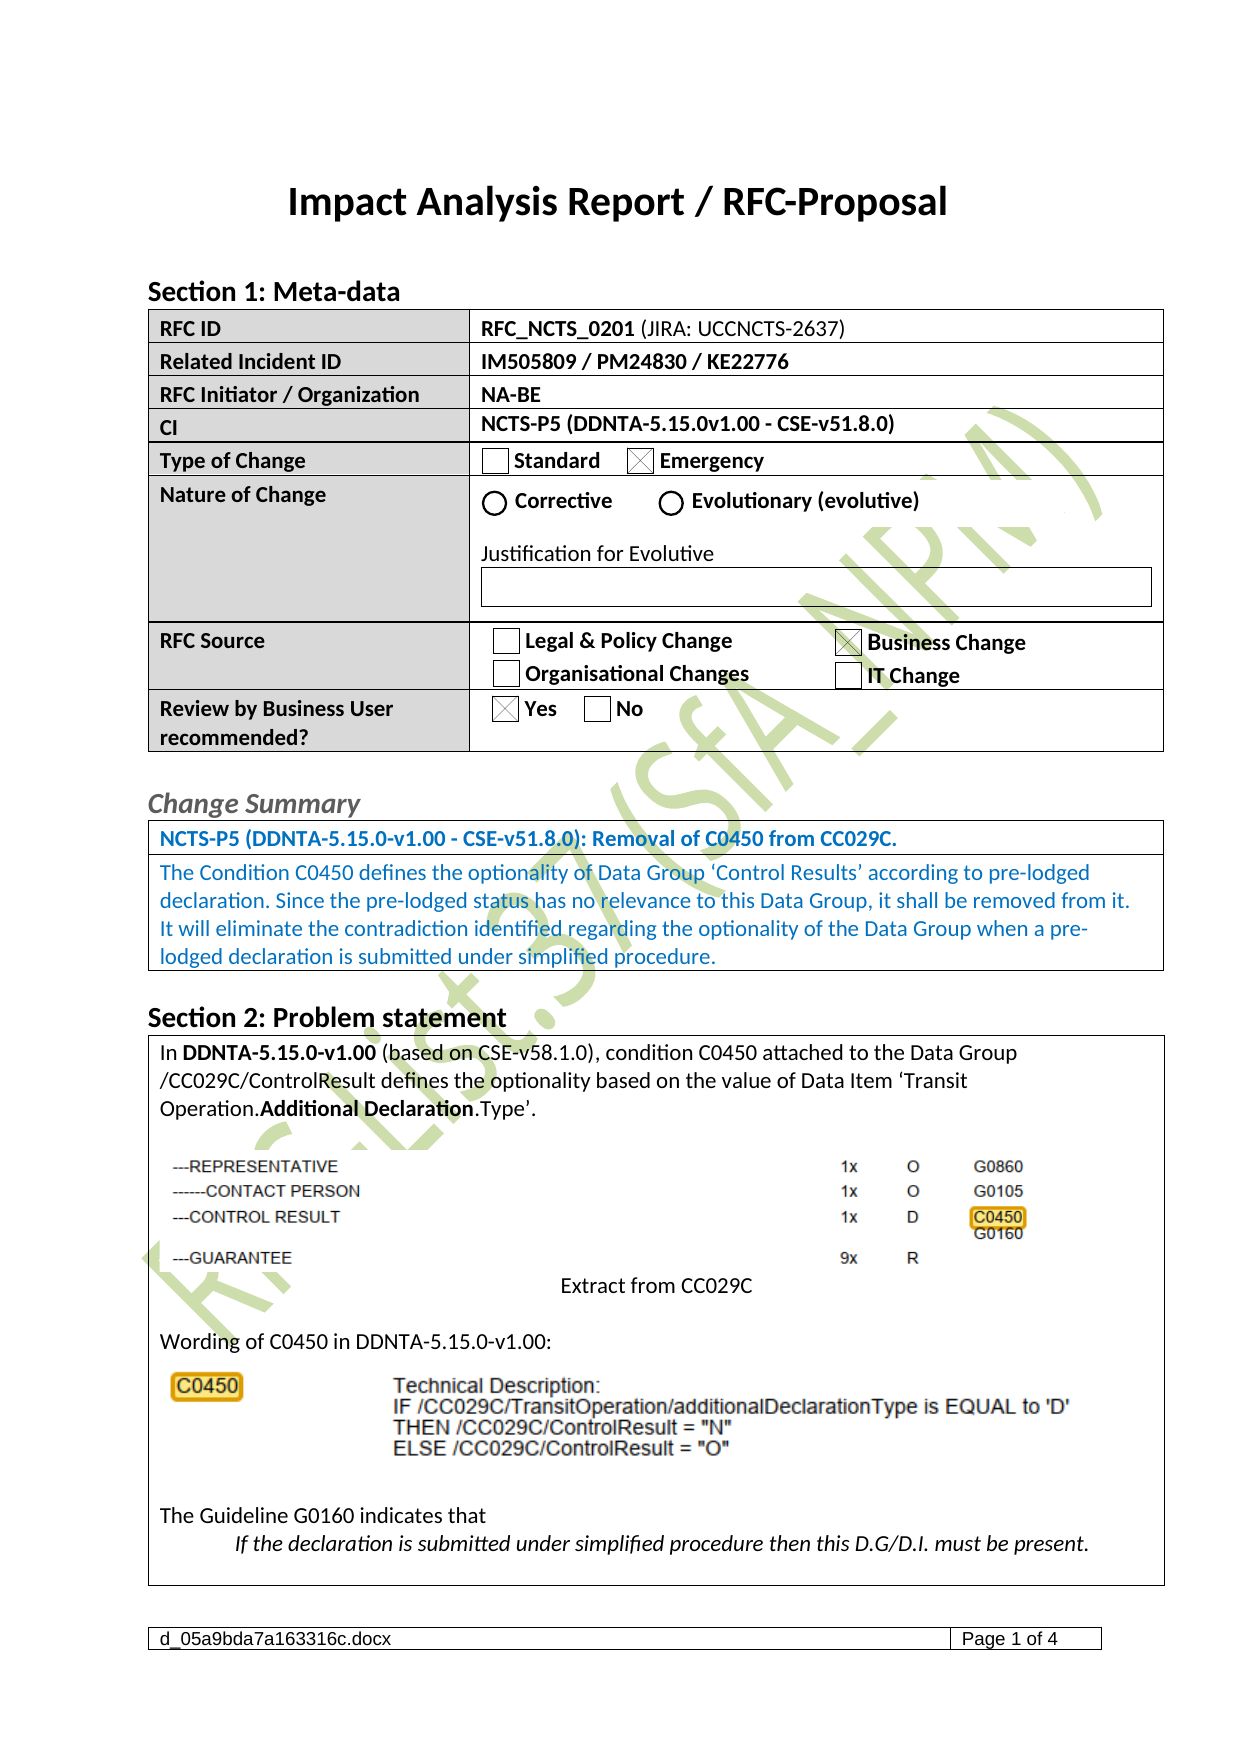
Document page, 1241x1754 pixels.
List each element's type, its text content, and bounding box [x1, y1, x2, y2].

text Section 1: Meta-data [148, 273, 1102, 308]
subtitle Impact Analysis Report / RFC-Proposal [148, 175, 1102, 226]
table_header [149, 1036, 1164, 1585]
table_cell Nature of Change [149, 476, 469, 621]
table_cell [470, 623, 1163, 689]
text Change Summary [148, 785, 1102, 820]
table_cell The Condition C0450 defines the optionality of Data Group ‘Control Results’ according to pre-lodged declaration. Since the pre-lodged status has no relevance to this Data Group, it shall be removed from it. It will eliminate the contradiction identified regarding the optionality of the Data Group when a pre-lodged declaration is submitted under simplified procedure. [149, 855, 1163, 970]
table_header RFC ID [149, 310, 469, 342]
table_cell Yes No [470, 690, 1163, 751]
text Section 2: Problem statement [148, 999, 1102, 1034]
table_cell NCTS-P5 (DDNTA-5.15.0v1.00 - CSE-v51.8.0) [470, 409, 1163, 441]
table_header NCTS-P5 (DDNTA-5.15.0-v1.00 - CSE-v51.8.0): Removal of C0450 from CC029C. [149, 821, 1163, 854]
table_cell CI [149, 409, 469, 441]
table_cell NA-BE [470, 376, 1163, 408]
picture [159, 1355, 1114, 1473]
picture [159, 1150, 1114, 1272]
table_cell Type of Change [149, 443, 469, 474]
table_cell IM505809 / PM24830 / KE22776 [470, 343, 1163, 375]
table_header RFC_NCTS_0201 (JIRA: UCCNCTS-2637) [470, 310, 1163, 342]
table_cell Review by Business User recommended? [149, 690, 469, 751]
table_cell Standard Emergency [470, 443, 1163, 474]
table_cell RFC Initiator / Organization [149, 376, 469, 408]
table_cell Related Incident ID [149, 343, 469, 375]
table_cell RFC Source [149, 623, 469, 689]
table_cell Justification for Evolutive [470, 476, 1163, 621]
